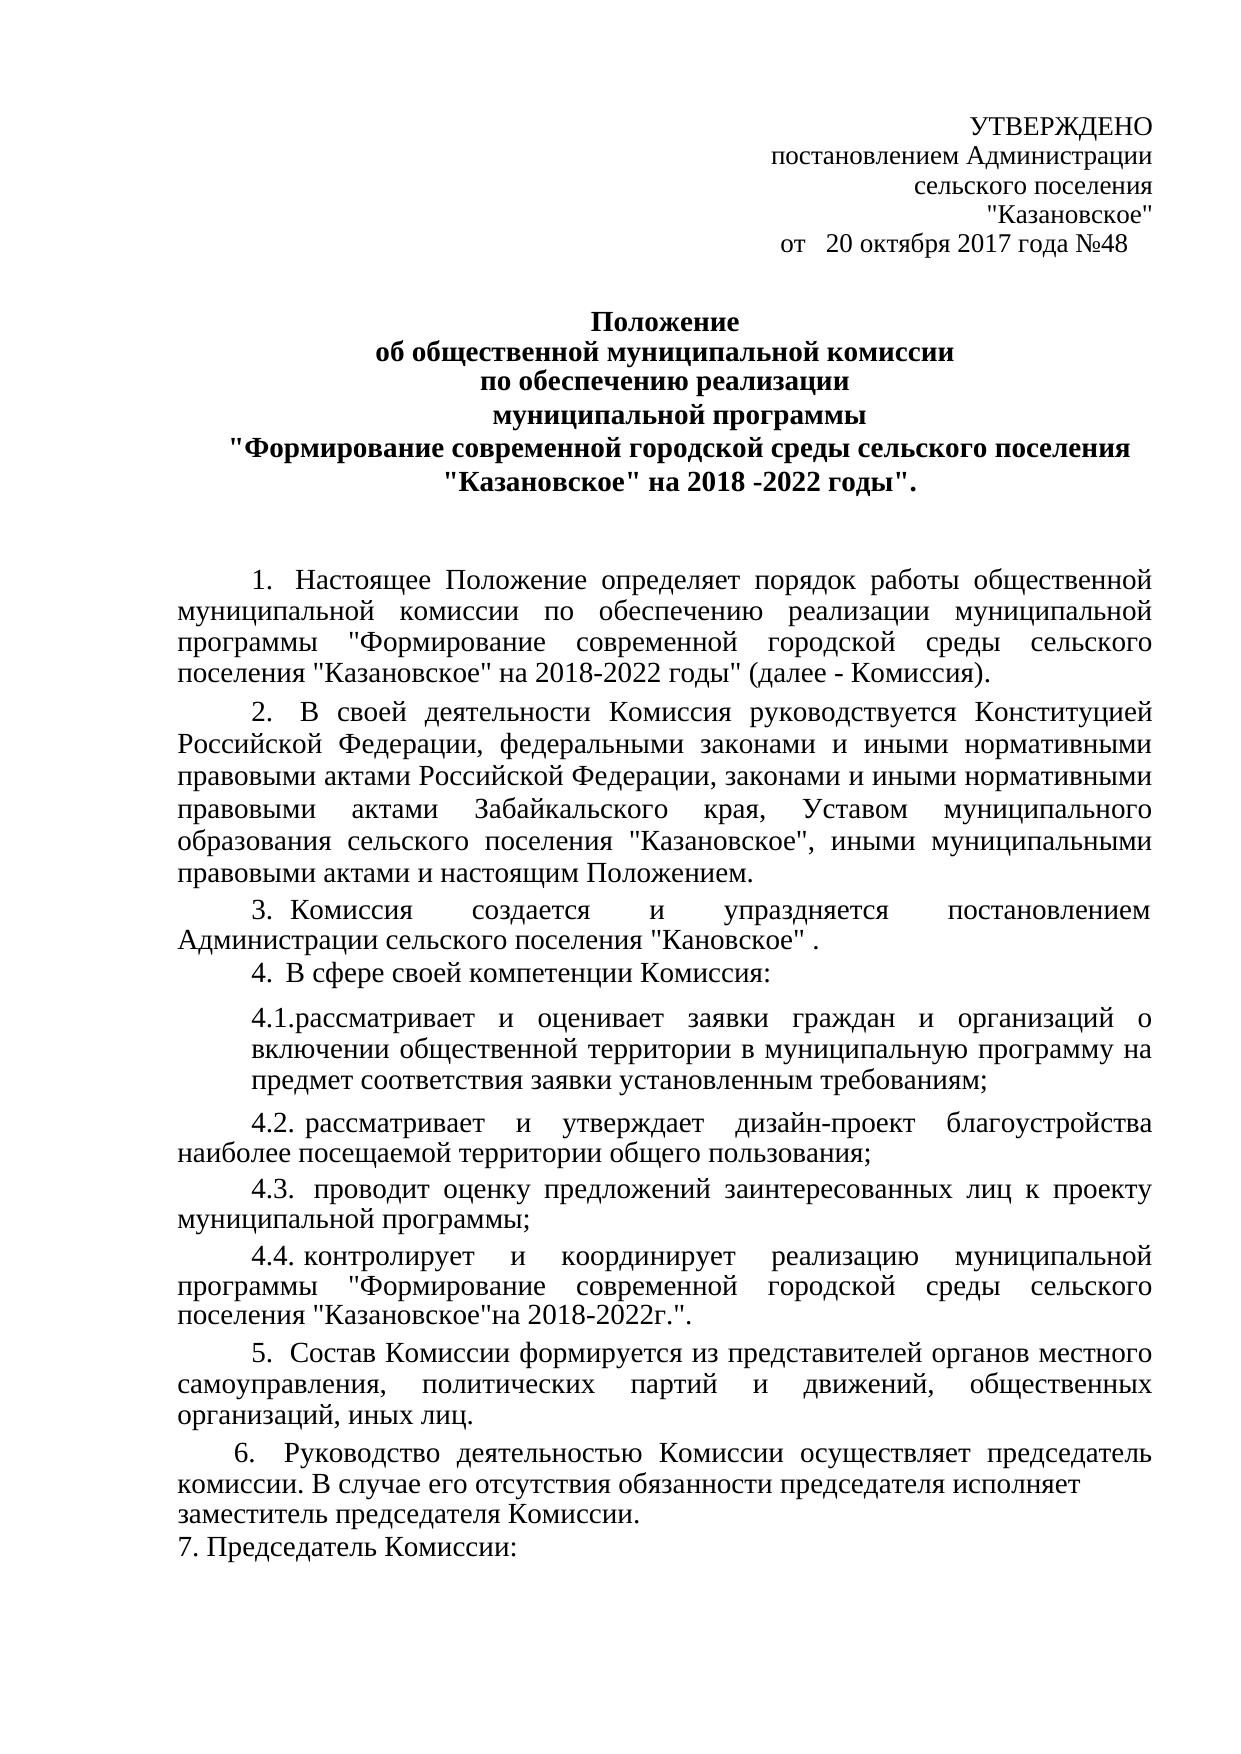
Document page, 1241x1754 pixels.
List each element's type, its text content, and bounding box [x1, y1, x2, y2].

text "Формирование современной городской среды сельского поселения "Казановское" на 2018 -2022 годы". [206, 430, 1153, 497]
text УТВЕРЖДЕНО [767, 112, 1153, 141]
text 4.1.рассматривает и оценивает заявки граждан и организаций о включении общественной территории в муниципальную программу на предмет соответствия заявки установленным требованиям; [251, 1003, 1153, 1095]
list Настоящее Положение определяет порядок работы общественной муниципальной комиссии по обеспечению реализации муниципальной программы "Формирование современной городской среды сельского поселения "Казановское" на 2018-2022 годы" (далее - Комиссия). [177, 564, 1153, 688]
list Состав Комиссии формируется из представителей органов местного самоуправления, политических партий и движений, общественных организаций, иных лиц. [177, 1338, 1153, 1431]
list В сфере своей компетенции Комиссия: [251, 956, 1153, 989]
text по обеспечению реализации [221, 367, 1109, 397]
text заместитель председателя Комиссии. [177, 1499, 1153, 1529]
list проводит оценку предложений заинтересованных лиц к проекту муниципальной программы; [177, 1175, 1153, 1235]
text 7. Председатель Комиссии: [177, 1529, 1153, 1563]
list контролирует и координирует реализацию муниципальной программы "Формирование современной городской среды сельского поселения "Казановское"на 2018-2022г.". [177, 1241, 1153, 1331]
text постановлением Администрации сельского поселения "Казановское" [767, 141, 1153, 229]
text от 20 октября 2017 года №48 [767, 229, 1153, 259]
text Положение [221, 308, 1109, 338]
list Комиссия создается и упраздняется постановлением Администрации сельского поселения "Кановское" . [177, 896, 1151, 956]
list рассматривает и утверждает дизайн-проект благоустройства наиболее посещаемой территории общего пользования; [177, 1109, 1153, 1168]
list Руководство деятельностью Комиссии осуществляет председатель комиссии. В случае его отсутствия обязанности председателя исполняет [177, 1437, 1153, 1499]
list В своей деятельности Комиссия руководствуется Конституцией Российской Федерации, федеральными законами и иными нормативными правовыми актами Российской Федерации, законами и иными нормативными правовыми актами Забайкальского края, Уставом муниципального образования сельского поселения "Казановское", иными муниципальными правовыми актами и настоящим Положением. [177, 695, 1153, 889]
text об общественной муниципальной комиссии [221, 338, 1109, 367]
text муниципальной программы [206, 397, 1153, 430]
